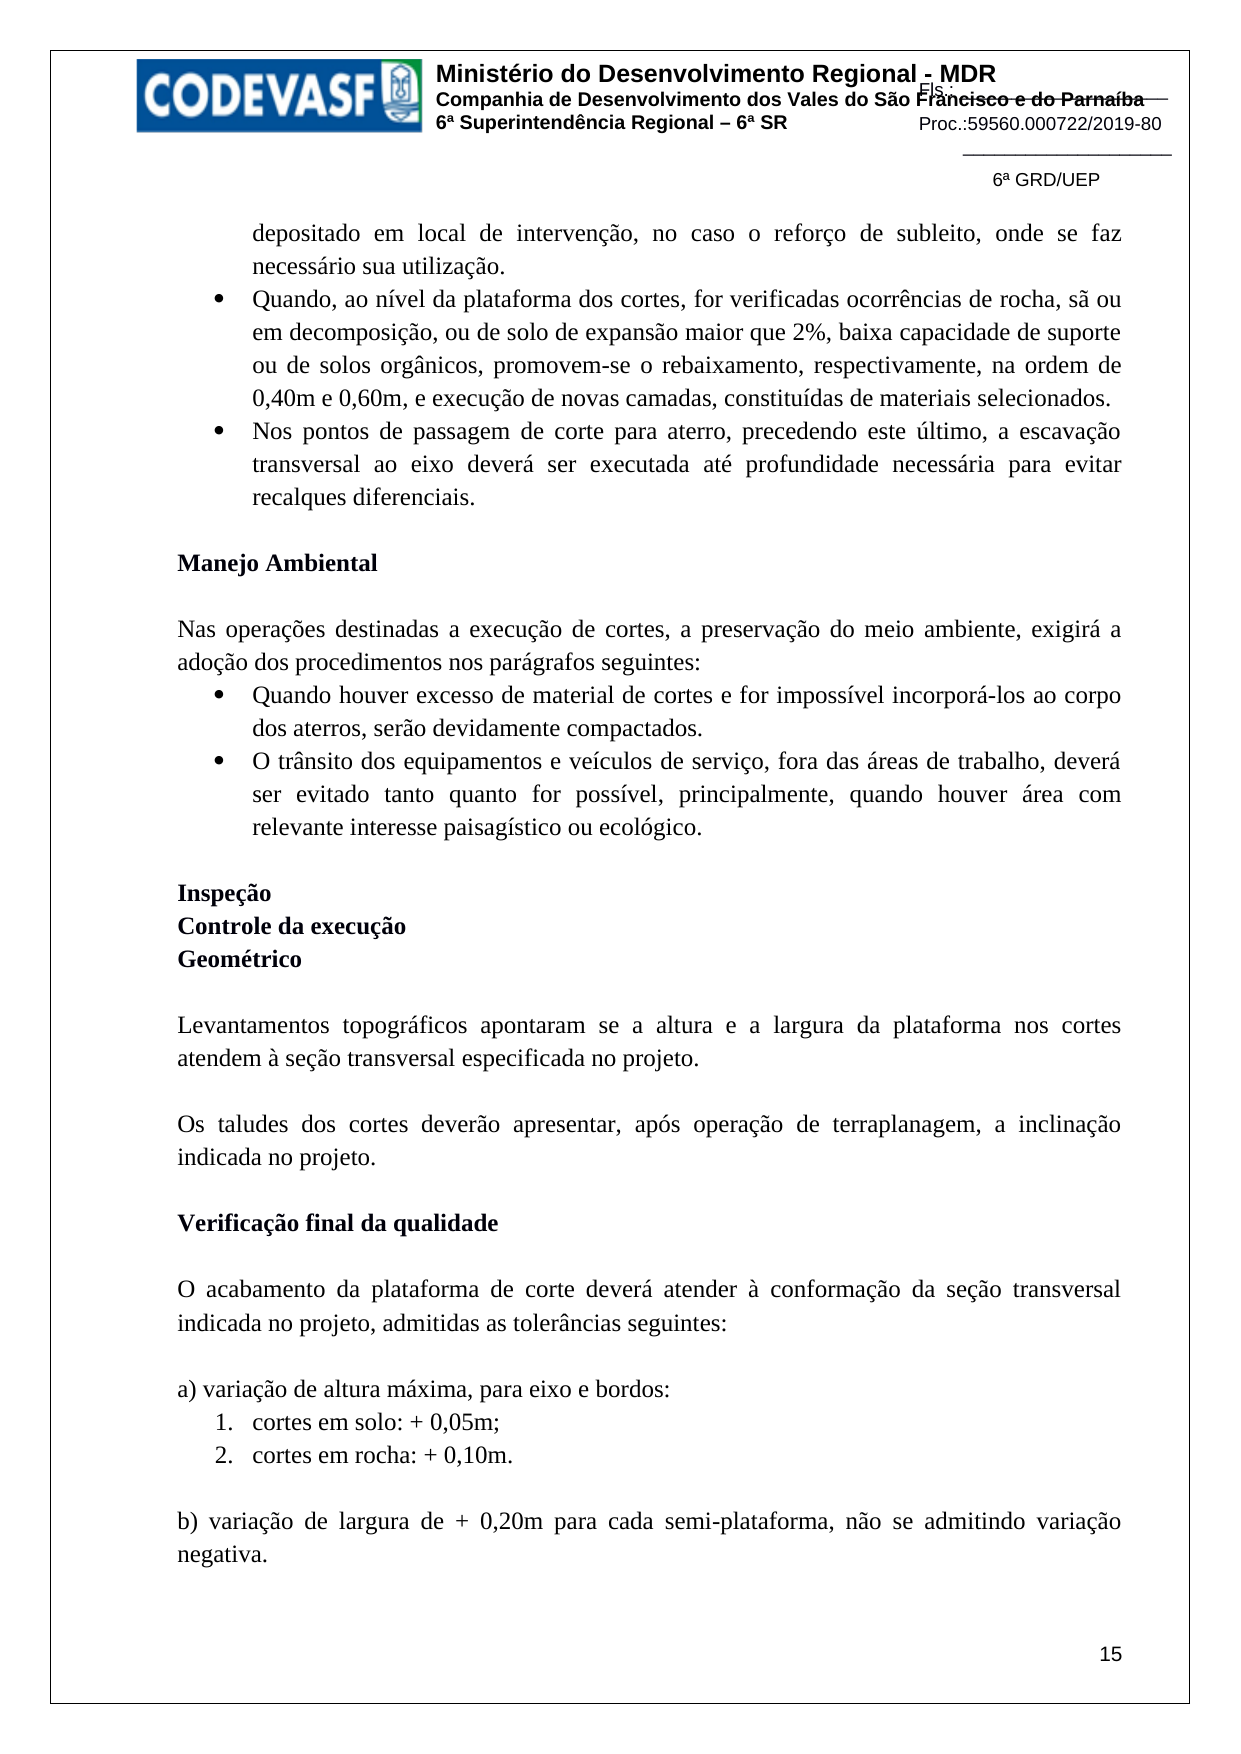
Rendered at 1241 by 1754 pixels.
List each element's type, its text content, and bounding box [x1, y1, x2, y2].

text Verificação final da qualidade [177, 1208, 1122, 1237]
text Geométrico [177, 944, 1122, 973]
text b) variação de largura de + 0,20m para cada semi-plataforma, não se admitindo variação negativa. [177, 1506, 1122, 1567]
text Manejo Ambiental [177, 548, 1122, 577]
text Nas operações destinadas a execução de cortes, a preservação do meio ambiente, exigirá a adoção dos procedimentos nos parágrafos seguintes: [177, 614, 1122, 676]
list cortes em rocha: + 0,10m. [214, 1440, 1122, 1468]
text Controle da execução [177, 911, 1122, 940]
list cortes em solo: + 0,05m; [214, 1407, 1122, 1435]
picture [136, 59, 424, 135]
text a) variação de altura máxima, para eixo e bordos: [177, 1374, 1122, 1402]
text Os taludes dos cortes deverão apresentar, após operação de terraplanagem, a inclinação indicada no projeto. [177, 1109, 1122, 1171]
list Nos pontos de passagem de corte para aterro, precedendo este último, a escavação transversal ao eixo deverá ser executada até profundidade necessária para evitar recalques diferenciais. [214, 416, 1122, 511]
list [214, 218, 1122, 280]
list O trânsito dos equipamentos e veículos de serviço, fora das áreas de trabalho, deverá ser evitado tanto quanto for possível, principalmente, quando houver área com relevante interesse paisagístico ou ecológico. [214, 746, 1122, 841]
list Quando houver excesso de material de cortes e for impossível incorporá-los ao corpo dos aterros, serão devidamente compactados. [214, 680, 1122, 742]
list Quando, ao nível da plataforma dos cortes, for verificadas ocorrências de rocha, sã ou em decomposição, ou de solo de expansão maior que 2%, baixa capacidade de suporte ou de solos orgânicos, promovem-se o rebaixamento, respectivamente, na ordem de 0,40m e 0,60m, e execução de novas camadas, constituídas de materiais selecionados. [214, 284, 1122, 412]
text Inspeção [177, 878, 1122, 907]
text Levantamentos topográficos apontaram se a altura e a largura da plataforma nos cortes atendem à seção transversal especificada no projeto. [177, 1010, 1122, 1072]
text O acabamento da plataforma de corte deverá atender à conformação da seção transversal indicada no projeto, admitidas as tolerâncias seguintes: [177, 1274, 1122, 1336]
